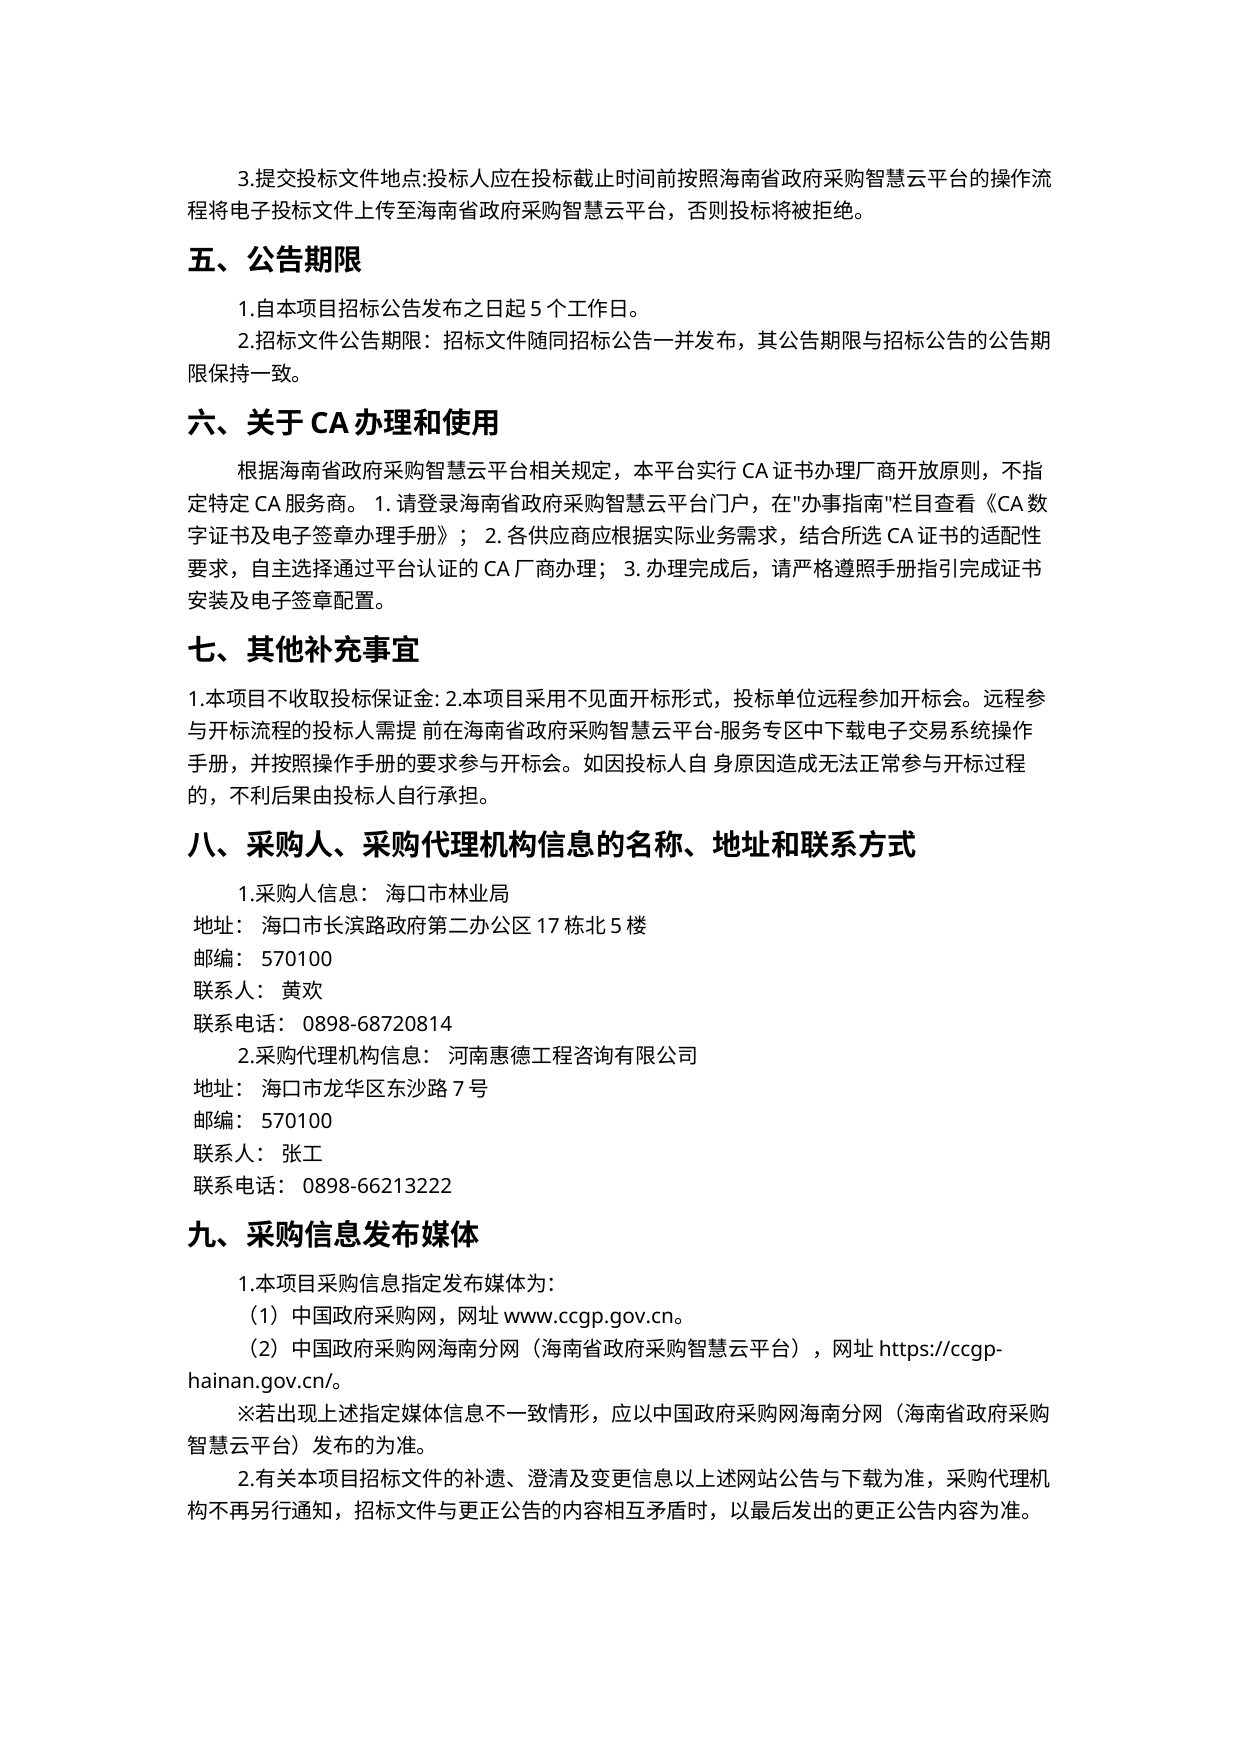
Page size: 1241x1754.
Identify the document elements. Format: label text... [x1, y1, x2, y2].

text ※若出现上述指定媒体信息不一致情形，应以中国政府采购网海南分网（海南省政府采购智慧云平台）发布的为准。 [187, 1397, 1053, 1462]
text （1）中国政府采购网，网址www.ccgp.gov.cn。 [187, 1299, 1053, 1332]
text 联系电话： 0898-68720814 [187, 1007, 1053, 1039]
text （2）中国政府采购网海南分网（海南省政府采购智慧云平台），网址https://ccgp-hainan.gov.cn/。 [187, 1332, 1053, 1397]
text 七、其他补充事宜 [187, 617, 1053, 682]
text 邮编： 570100 [187, 942, 1053, 974]
text 邮编： 570100 [187, 1104, 1053, 1137]
text 3.提交投标文件地点:投标人应在投标截止时间前按照海南省政府采购智慧云平台的操作流程将电子投标文件上传至海南省政府采购智慧云平台，否则投标将被拒绝。 [187, 162, 1053, 227]
text 2.招标文件公告期限：招标文件随同招标公告一并发布，其公告期限与招标公告的公告期限保持一致。 [187, 324, 1053, 389]
text 八、采购人、采购代理机构信息的名称、地址和联系方式 [187, 812, 1053, 877]
text 地址： 海口市龙华区东沙路7号 [187, 1072, 1053, 1104]
text 1.自本项目招标公告发布之日起5个工作日。 [187, 292, 1053, 324]
text 1.本项目采购信息指定发布媒体为： [187, 1267, 1053, 1299]
text 地址： 海口市长滨路政府第二办公区17栋北5楼 [187, 909, 1053, 942]
text 五、公告期限 [187, 227, 1053, 292]
text 2.有关本项目招标文件的补遗、澄清及变更信息以上述网站公告与下载为准，采购代理机构不再另行通知，招标文件与更正公告的内容相互矛盾时，以最后发出的更正公告内容为准。 [187, 1462, 1053, 1527]
text 联系电话： 0898-66213222 [187, 1169, 1053, 1202]
text 联系人： 黄欢 [187, 974, 1053, 1007]
text 1.采购人信息： 海口市林业局 [187, 877, 1053, 909]
text 根据海南省政府采购智慧云平台相关规定，本平台实行CA证书办理厂商开放原则，不指定特定CA服务商。 1. 请登录海南省政府采购智慧云平台门户，在"办事指南"栏目查看《CA数字证书及电子签章办理手册》； 2. 各供应商应根据实际业务需求，结合所选CA证书的适配性要求，自主选择通过平台认证的CA厂商办理； 3. 办理完成后，请严格遵照手册指引完成证书安装及电子签章配置。 [187, 454, 1053, 617]
text 1.本项目不收取投标保证金: 2.本项目采用不见面开标形式，投标单位远程参加开标会。远程参与开标流程的投标人需提 前在海南省政府采购智慧云平台-服务专区中下载电子交易系统操作手册，并按照操作手册的要求参与开标会。如因投标人自 身原因造成无法正常参与开标过程的，不利后果由投标人自行承担。 [187, 682, 1053, 812]
text 联系人： 张工 [187, 1137, 1053, 1169]
text 六、关于CA办理和使用 [187, 389, 1053, 454]
text 2.采购代理机构信息： 河南惠德工程咨询有限公司 [187, 1039, 1053, 1072]
text 九、采购信息发布媒体 [187, 1202, 1053, 1267]
